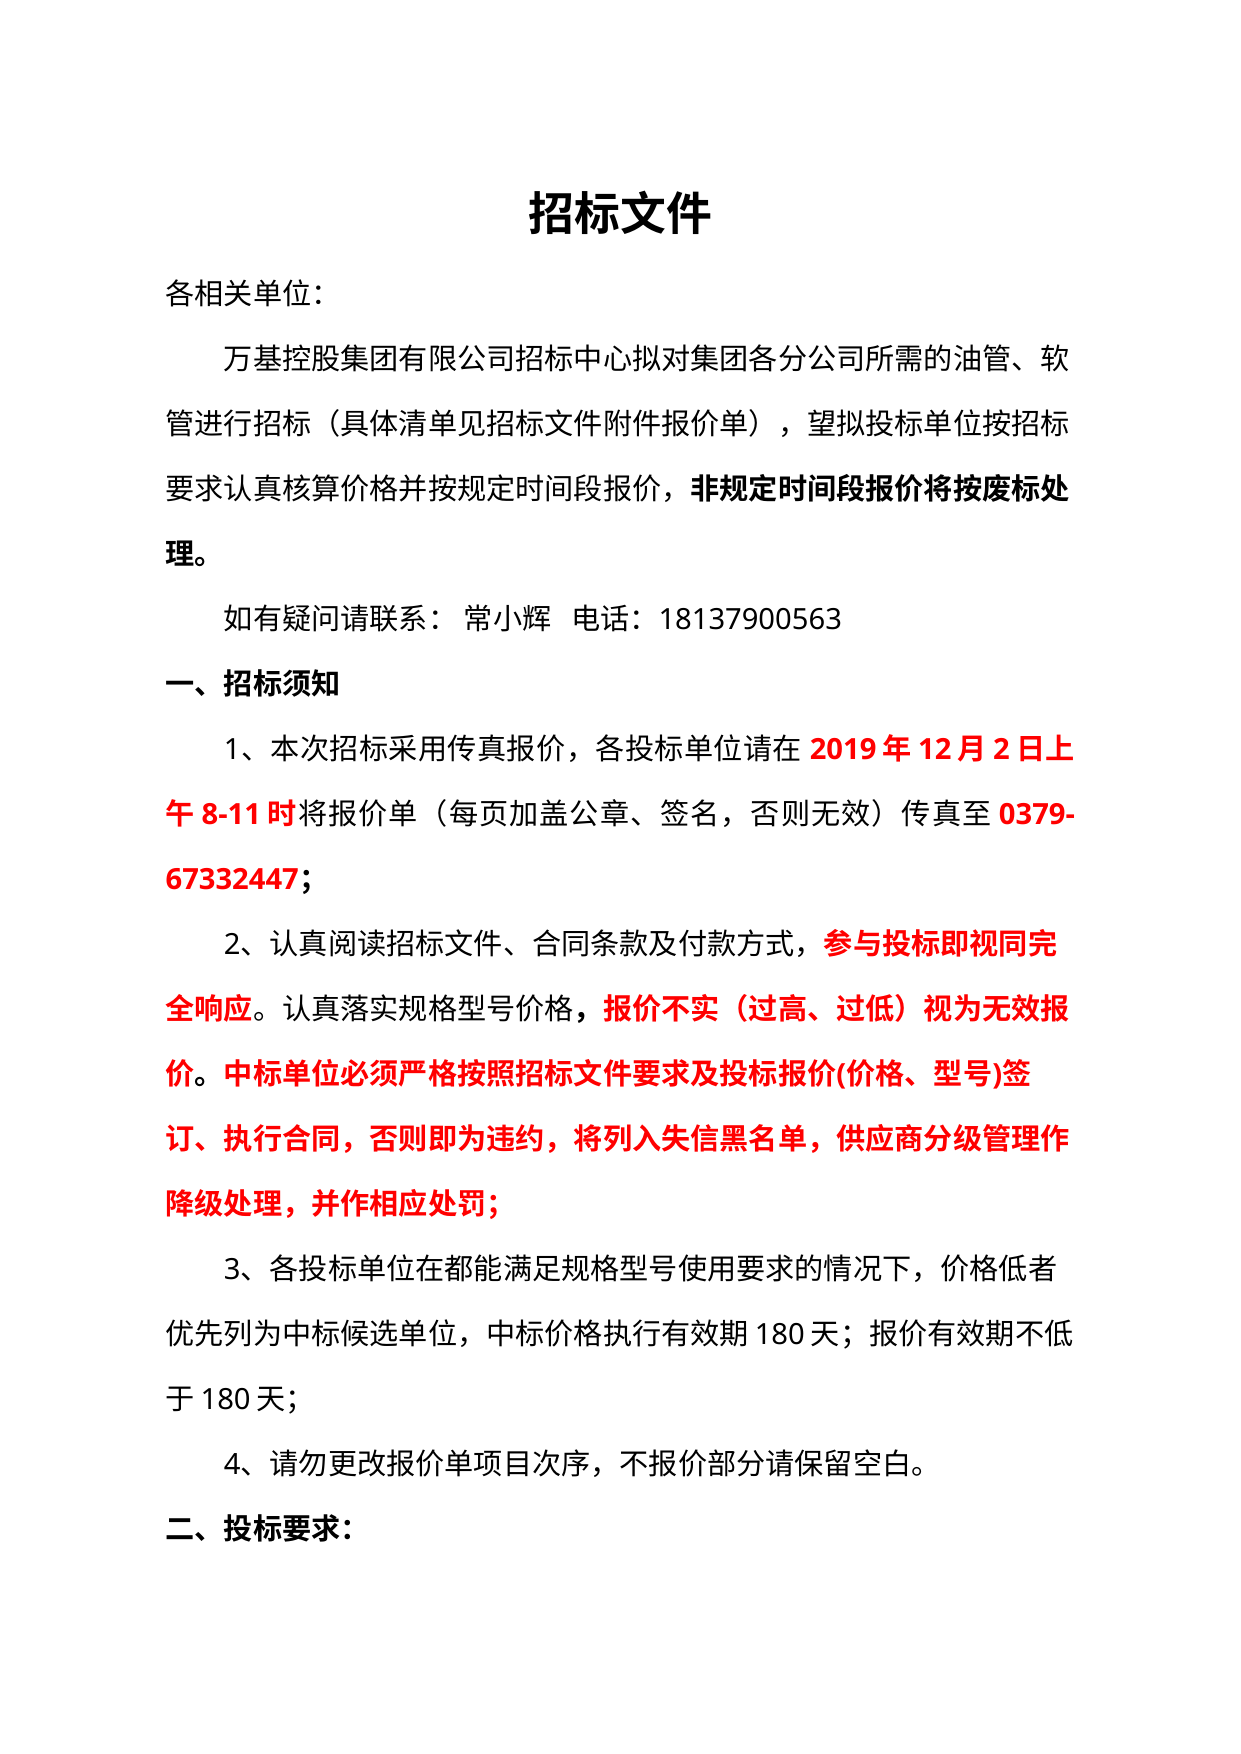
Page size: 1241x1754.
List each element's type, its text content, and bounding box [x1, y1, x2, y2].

text 招标文件 [165, 162, 1075, 259]
text 2、认真阅读招标文件、合同条款及付款方式，参与投标即视同完全响应。认真落实规格型号价格，报价不实（过高、过低）视为无效报价。中标单位必须严格按照招标文件要求及投标报价(价格、型号)签订、执行合同，否则即为违约，将列入失信黑名单，供应商分级管理作降级处理，并作相应处罚； [165, 909, 1075, 1234]
text 万基控股集团有限公司招标中心拟对集团各分公司所需的油管、软管进行招标（具体清单见招标文件附件报价单），望拟投标单位按招标要求认真核算价格并按规定时间段报价，非规定时间段报价将按废标处理。 [165, 324, 1075, 584]
text 各相关单位： [165, 259, 1075, 324]
text 3、各投标单位在都能满足规格型号使用要求的情况下，价格低者优先列为中标候选单位，中标价格执行有效期180天；报价有效期不低于180天； [165, 1234, 1075, 1429]
text 二、投标要求： [165, 1494, 1075, 1559]
text 1、本次招标采用传真报价，各投标单位请在2019年12月2日上午8-11时将报价单（每页加盖公章、签名，否则无效）传真至0379-67332447； [165, 714, 1075, 909]
text 如有疑问请联系： 常小辉 电话：18137900563 [165, 584, 1075, 649]
text 一、招标须知 [165, 649, 1075, 714]
text 4、请勿更改报价单项目次序，不报价部分请保留空白。 [165, 1429, 1075, 1494]
